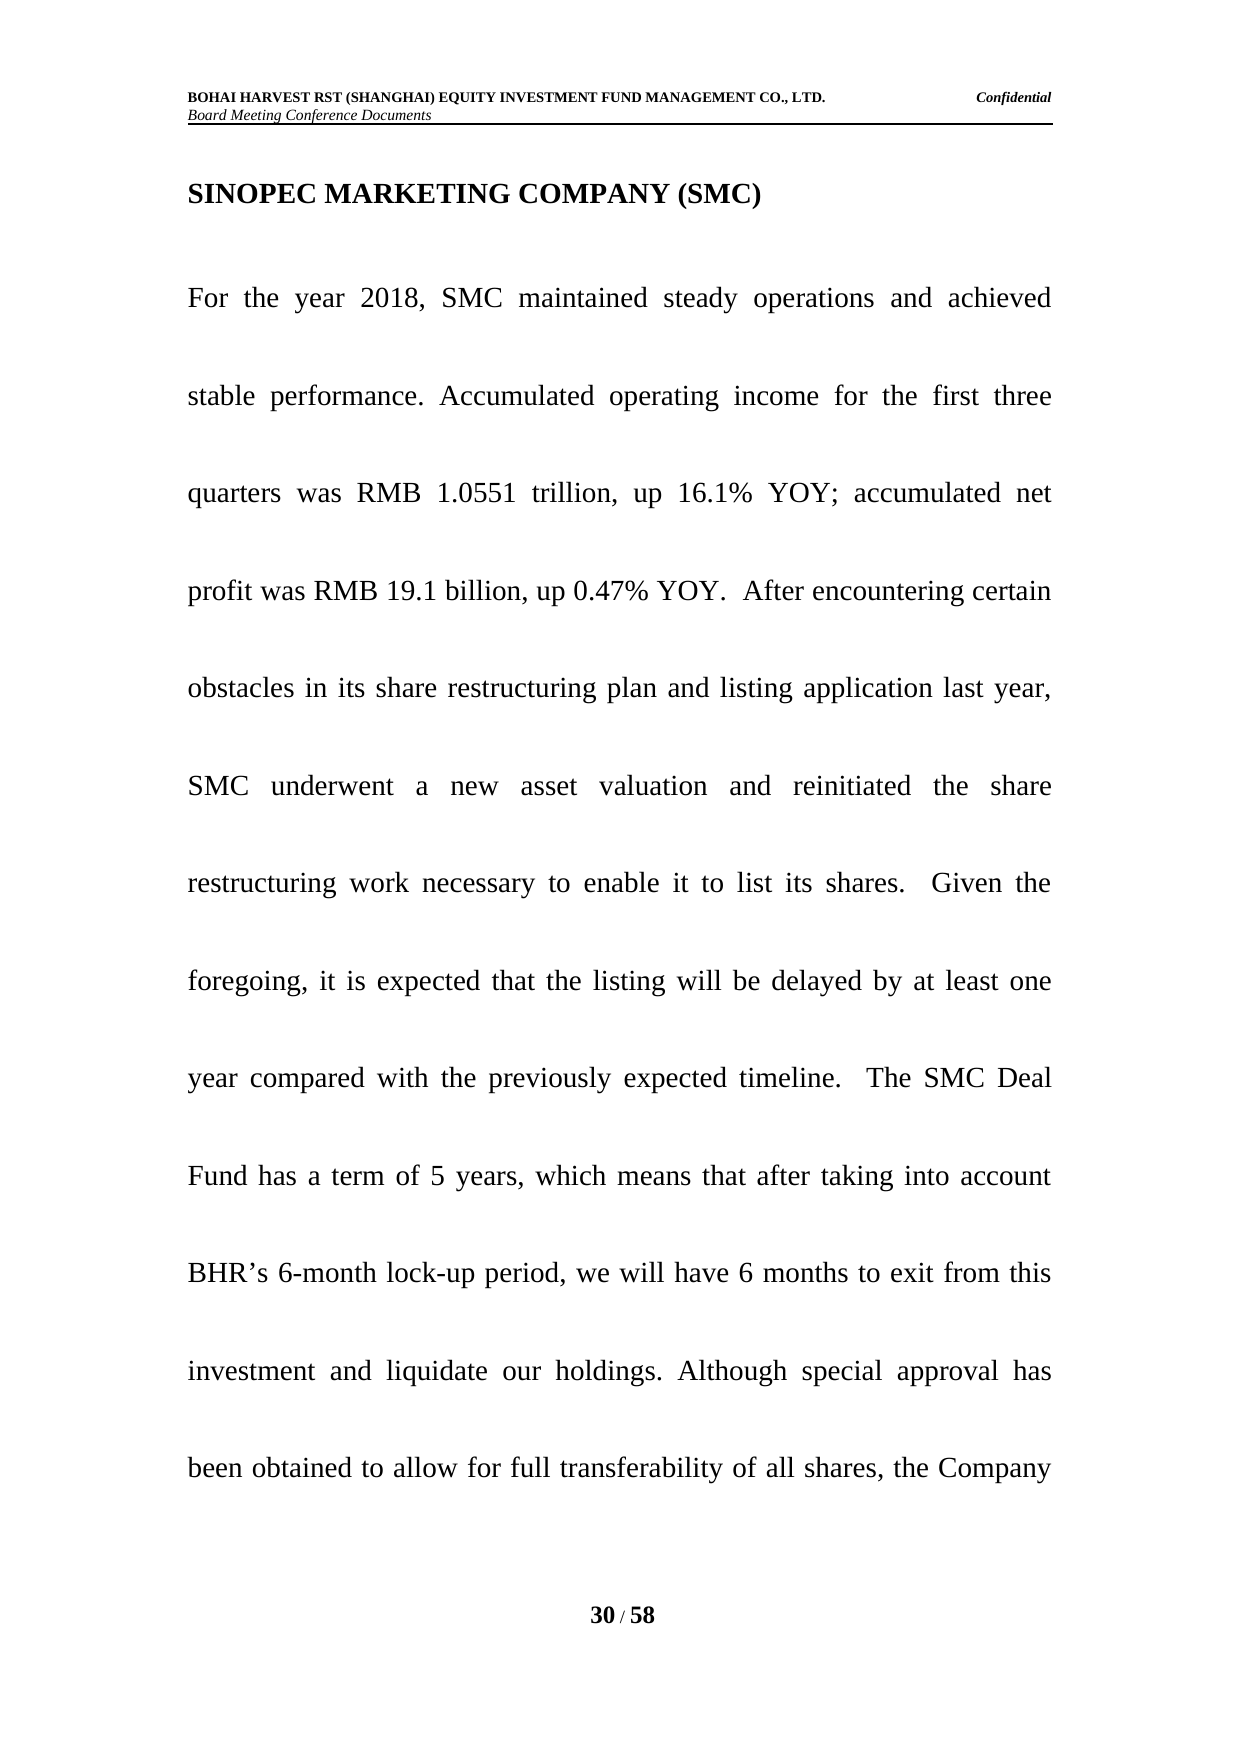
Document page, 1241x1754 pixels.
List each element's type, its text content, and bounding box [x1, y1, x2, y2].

text SINOPEC MARKETING COMPANY (SMC) [187, 160, 1053, 225]
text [187, 265, 1053, 1500]
